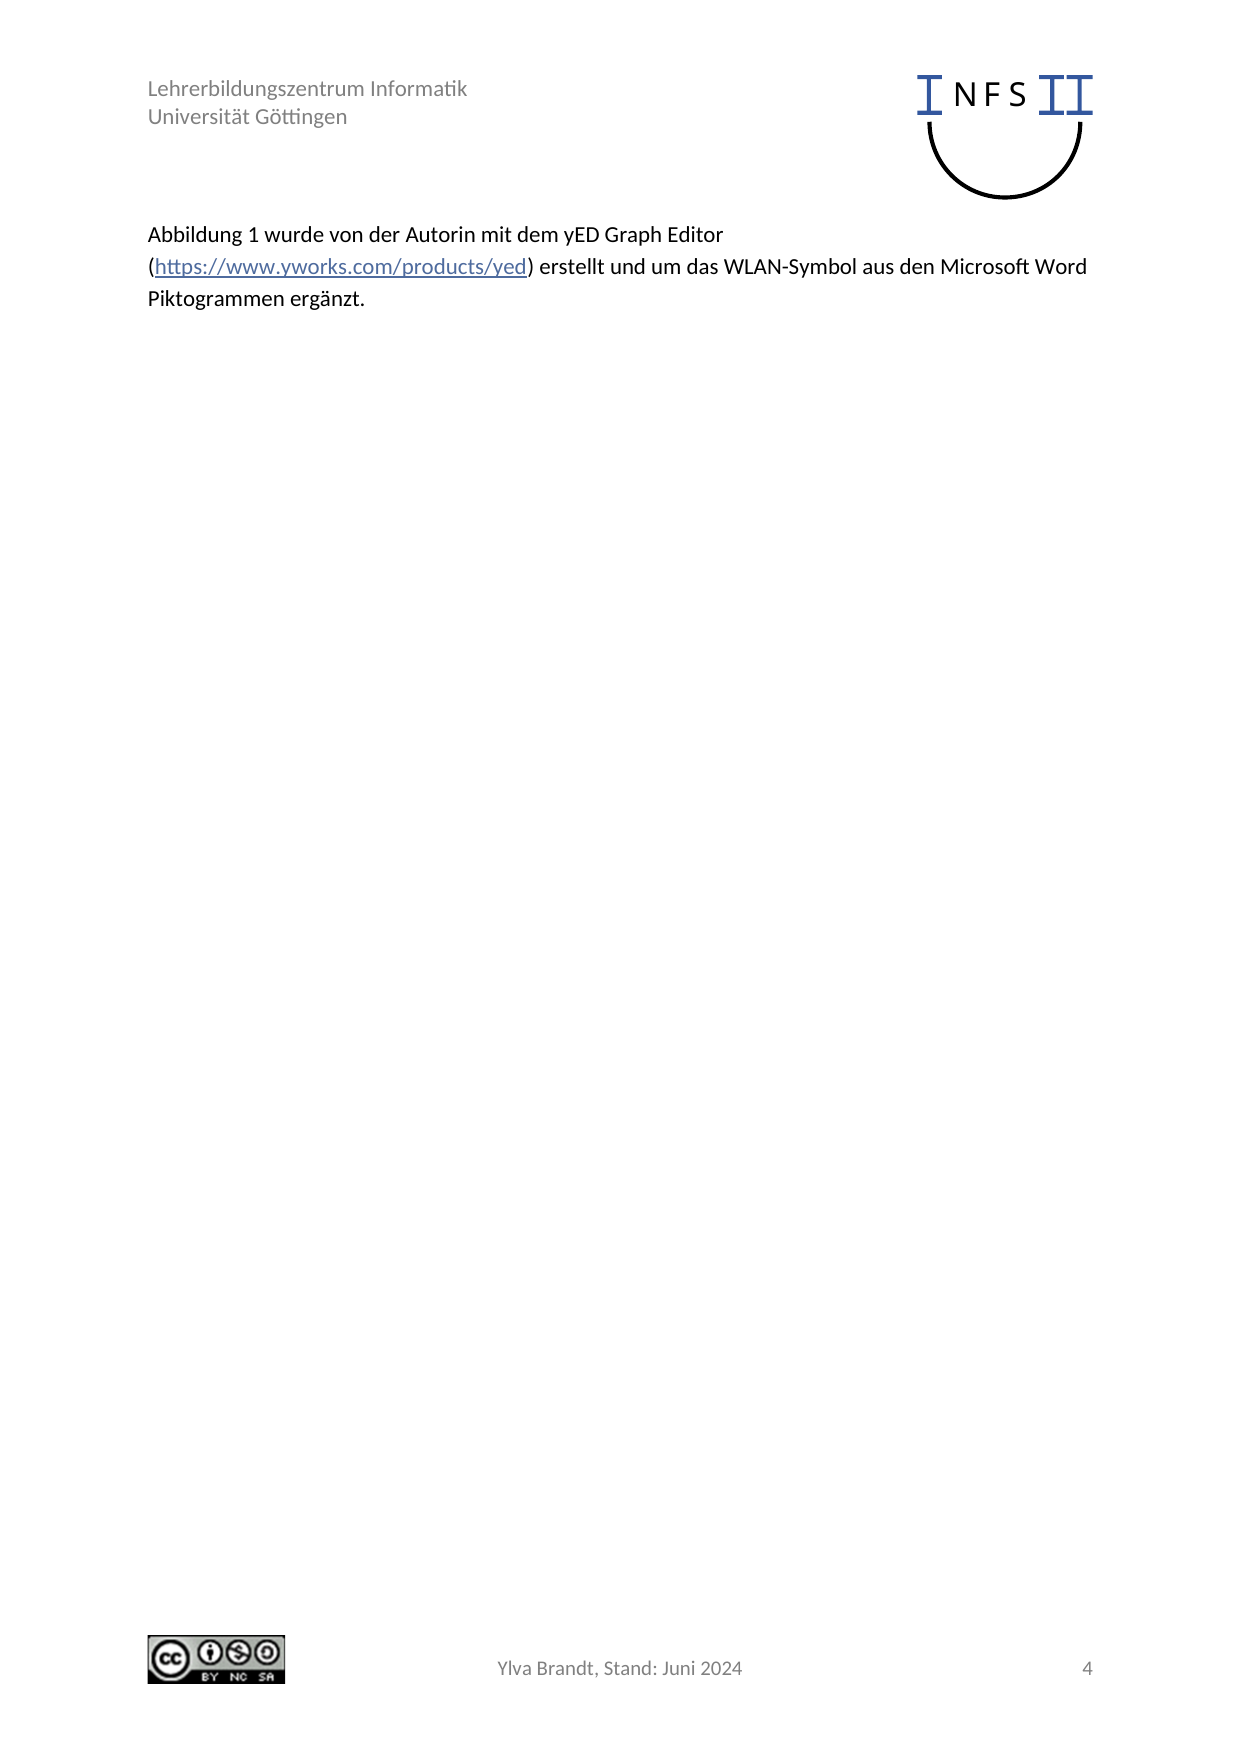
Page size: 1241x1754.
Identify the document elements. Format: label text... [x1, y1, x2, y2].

picture [147, 1635, 286, 1684]
text Abbildung 1 wurde von der Autorin mit dem yED Graph Editor (https://www.yworks.com/products/yed) erstellt und um das WLAN-Symbol aus den Microsoft Word Piktogrammen ergänzt. [148, 220, 1093, 312]
